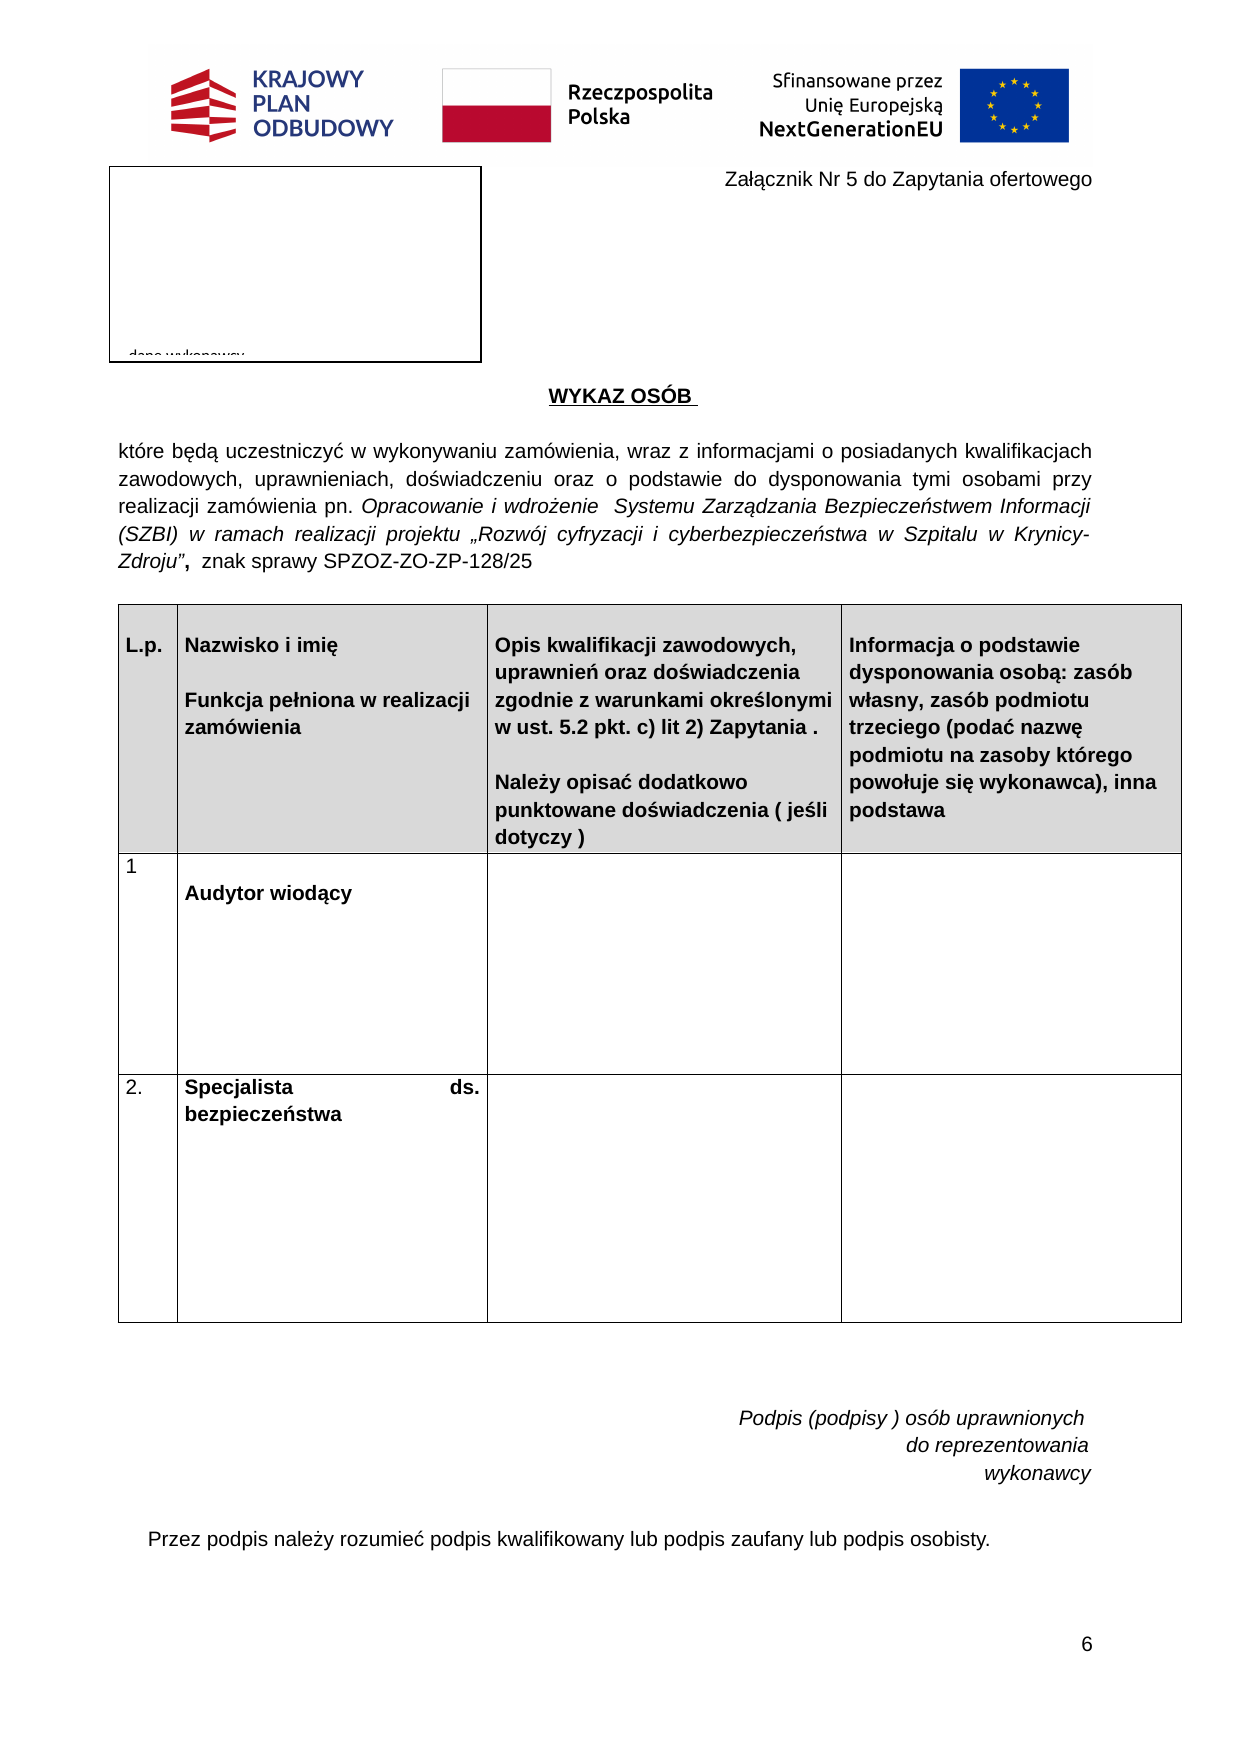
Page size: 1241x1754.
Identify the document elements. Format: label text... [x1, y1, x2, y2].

table_cell [488, 1075, 841, 1322]
text WYKAZ OSÓB [148, 384, 1093, 408]
picture [147, 44, 1093, 167]
table_cell [842, 854, 1181, 1073]
table_cell [842, 1075, 1181, 1322]
table_cell Audytor wiodący [178, 854, 487, 1073]
table_cell [488, 854, 841, 1073]
table_header Opis kwalifikacji zawodowych, uprawnień oraz doświadczenia zgodnie z warunkami określonymi w ust. 5.2 pkt. c) lit 2) Zapytania . Należy opisać dodatkowo punktowane doświadczenia ( jeśli dotyczy ) [488, 605, 841, 852]
table_header Nazwisko i imię Funkcja pełniona w realizacji zamówienia [178, 605, 487, 852]
table_header Informacja o podstawie dysponowania osobą: zasób własny, zasób podmiotu trzeciego (podać nazwę podmiotu na zasoby którego powołuje się wykonawca), inna podstawa [842, 605, 1181, 852]
text Załącznik Nr 5 do Zapytania ofertowego [482, 167, 1093, 190]
text Przez podpis należy rozumieć podpis kwalifikowany lub podpis zaufany lub podpis osobisty. [148, 1527, 1093, 1551]
table_cell Specjalista ds. bezpieczeństwa [178, 1075, 487, 1322]
text które będą uczestniczyć w wykonywaniu zamówienia, wraz z informacjami o posiadanych kwalifikacjach zawodowych, uprawnieniach, doświadczeniu oraz o podstawie do dysponowania tymi osobami przy realizacji zamówienia pn. Opracowanie i wdrożenie Systemu Zarządzania Bezpieczeństwem Informacji (SZBI) w ramach realizacji projektu „Rozwój cyfryzacji i cyberbezpieczeństwa w Szpitalu w Krynicy-Zdroju”, znak sprawy SPZOZ-ZO-ZP-128/25 [118, 439, 1093, 573]
table_cell 2. [119, 1075, 177, 1322]
table_cell 1 [119, 854, 177, 1073]
text Podpis (podpisy ) osób uprawnionych do reprezentowania wykonawcy [148, 1406, 1093, 1484]
table_header L.p. [119, 605, 177, 852]
